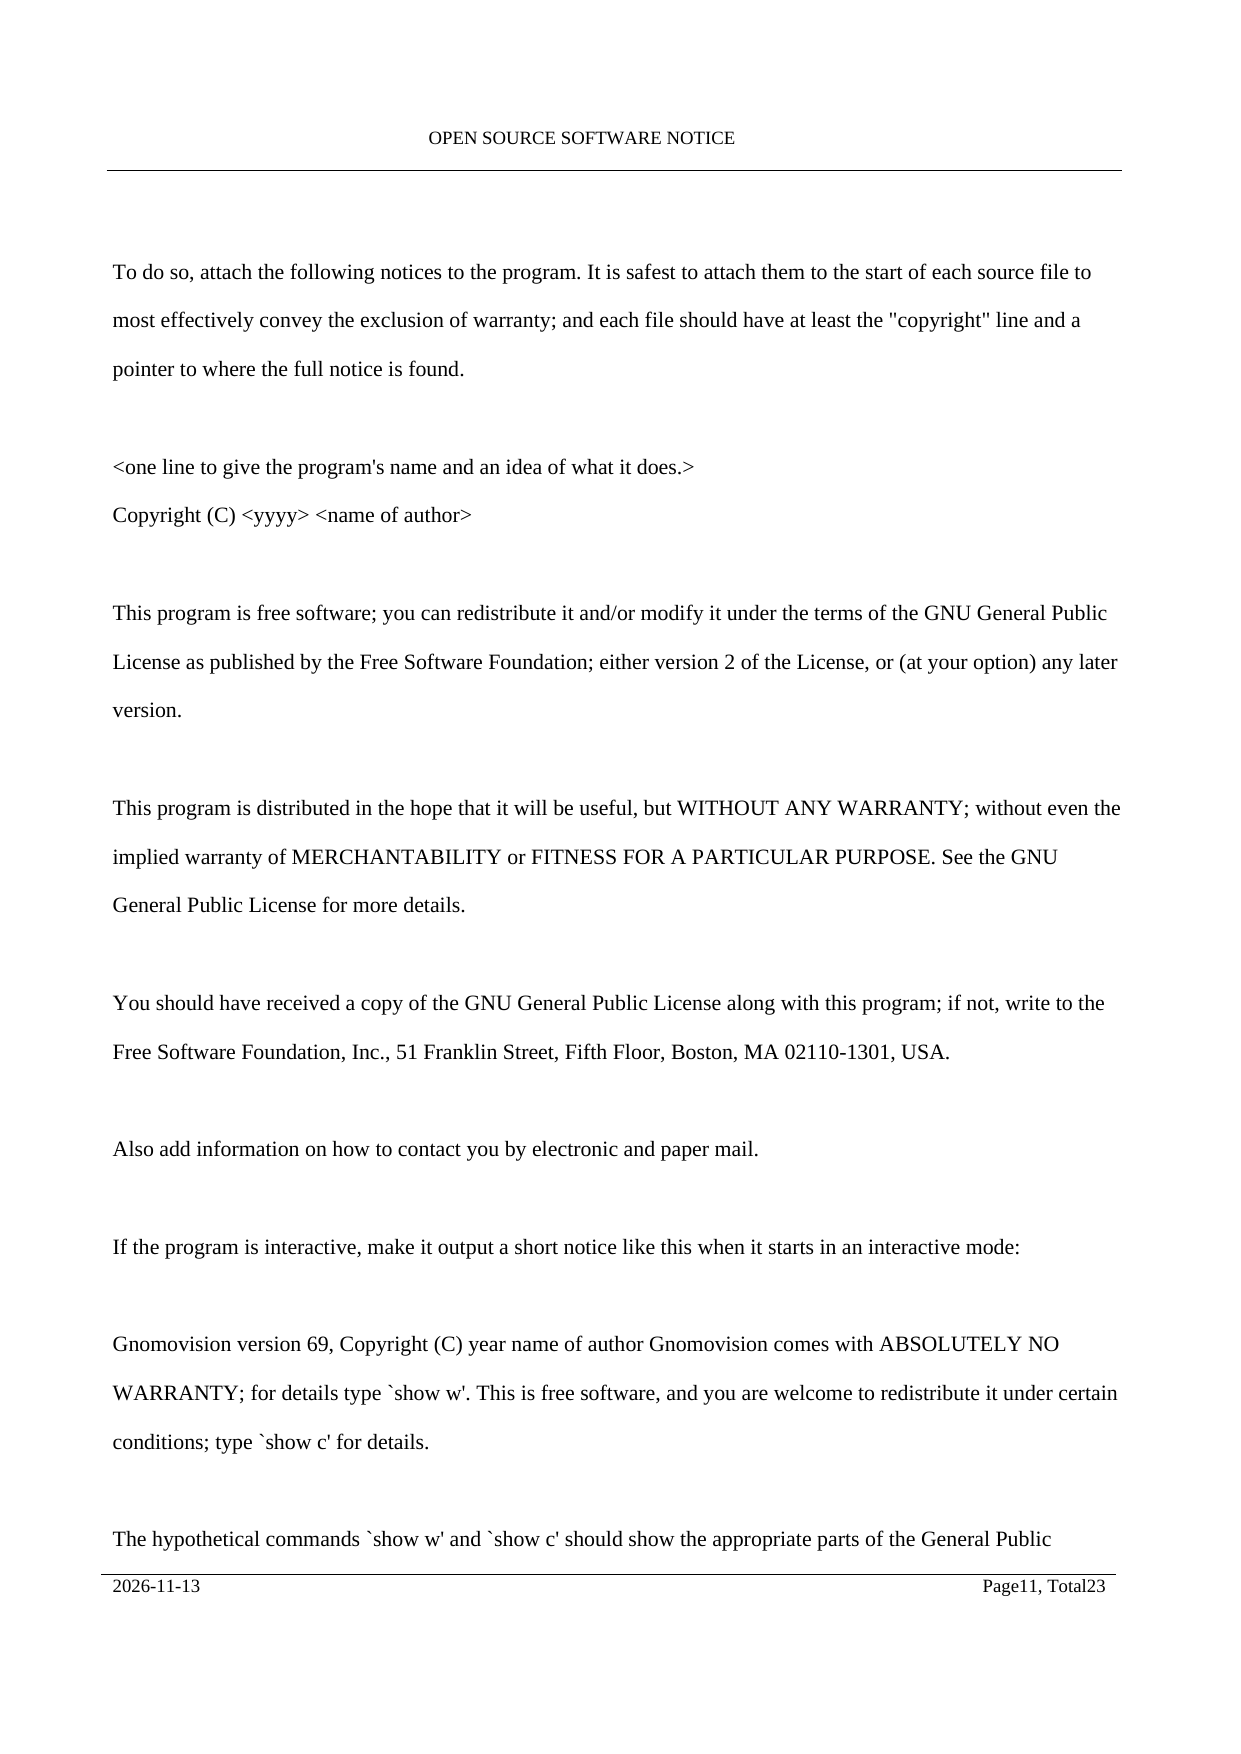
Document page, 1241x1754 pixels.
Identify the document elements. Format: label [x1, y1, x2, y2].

text [112, 206, 1128, 1555]
